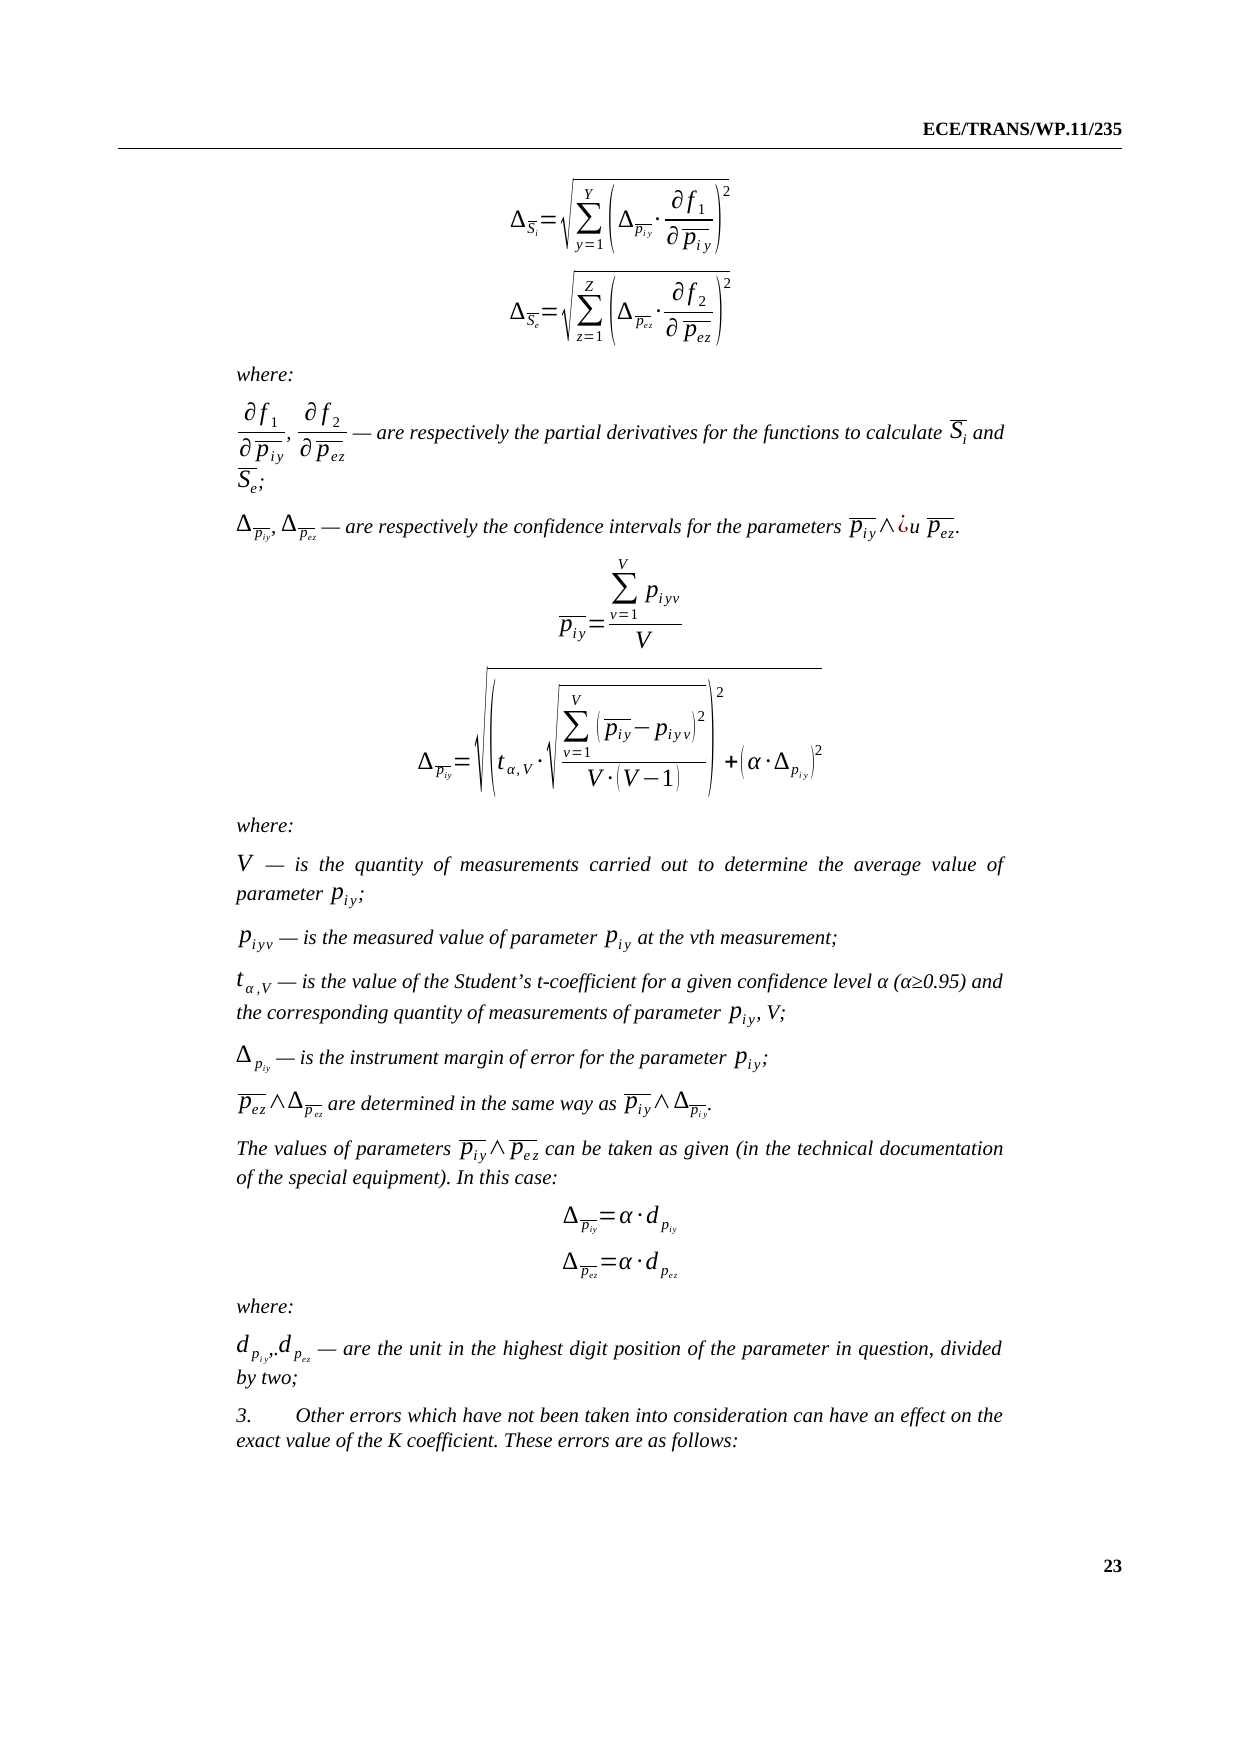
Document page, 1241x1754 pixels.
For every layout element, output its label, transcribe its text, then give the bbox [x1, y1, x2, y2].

text are determined in the same way as . [236, 1086, 1004, 1120]
text — is the value of the Student’s t-coefficient for a given confidence level α (α≥0.95) and the corresponding quantity of measurements of parameter , V; [236, 965, 1004, 1028]
text where: [236, 812, 1004, 837]
text The values of parameters can be taken as given (in the technical documentation of the special equipment). In this case: [236, 1132, 1004, 1189]
text — is the quantity of measurements carried out to determine the average value of parameter ; [236, 850, 1004, 909]
text where: [236, 361, 1004, 386]
text where: [236, 1293, 1004, 1318]
text , — are respectively the partial derivatives for the functions to calculate and ; [236, 399, 1004, 497]
text 3. Other errors which have not been taken into consideration can have an effect on the exact value of the K coefficient. These errors are as follows: [236, 1402, 1004, 1452]
text — is the instrument margin of error for the parameter ; [236, 1040, 1004, 1074]
text ,. — are the unit in the highest digit position of the parameter in question, divided by two; [236, 1331, 1004, 1389]
text , — are respectively the confidence intervals for the parameters и . [236, 509, 1004, 543]
text — is the measured value of parameter at the vth measurement; [236, 921, 1004, 952]
